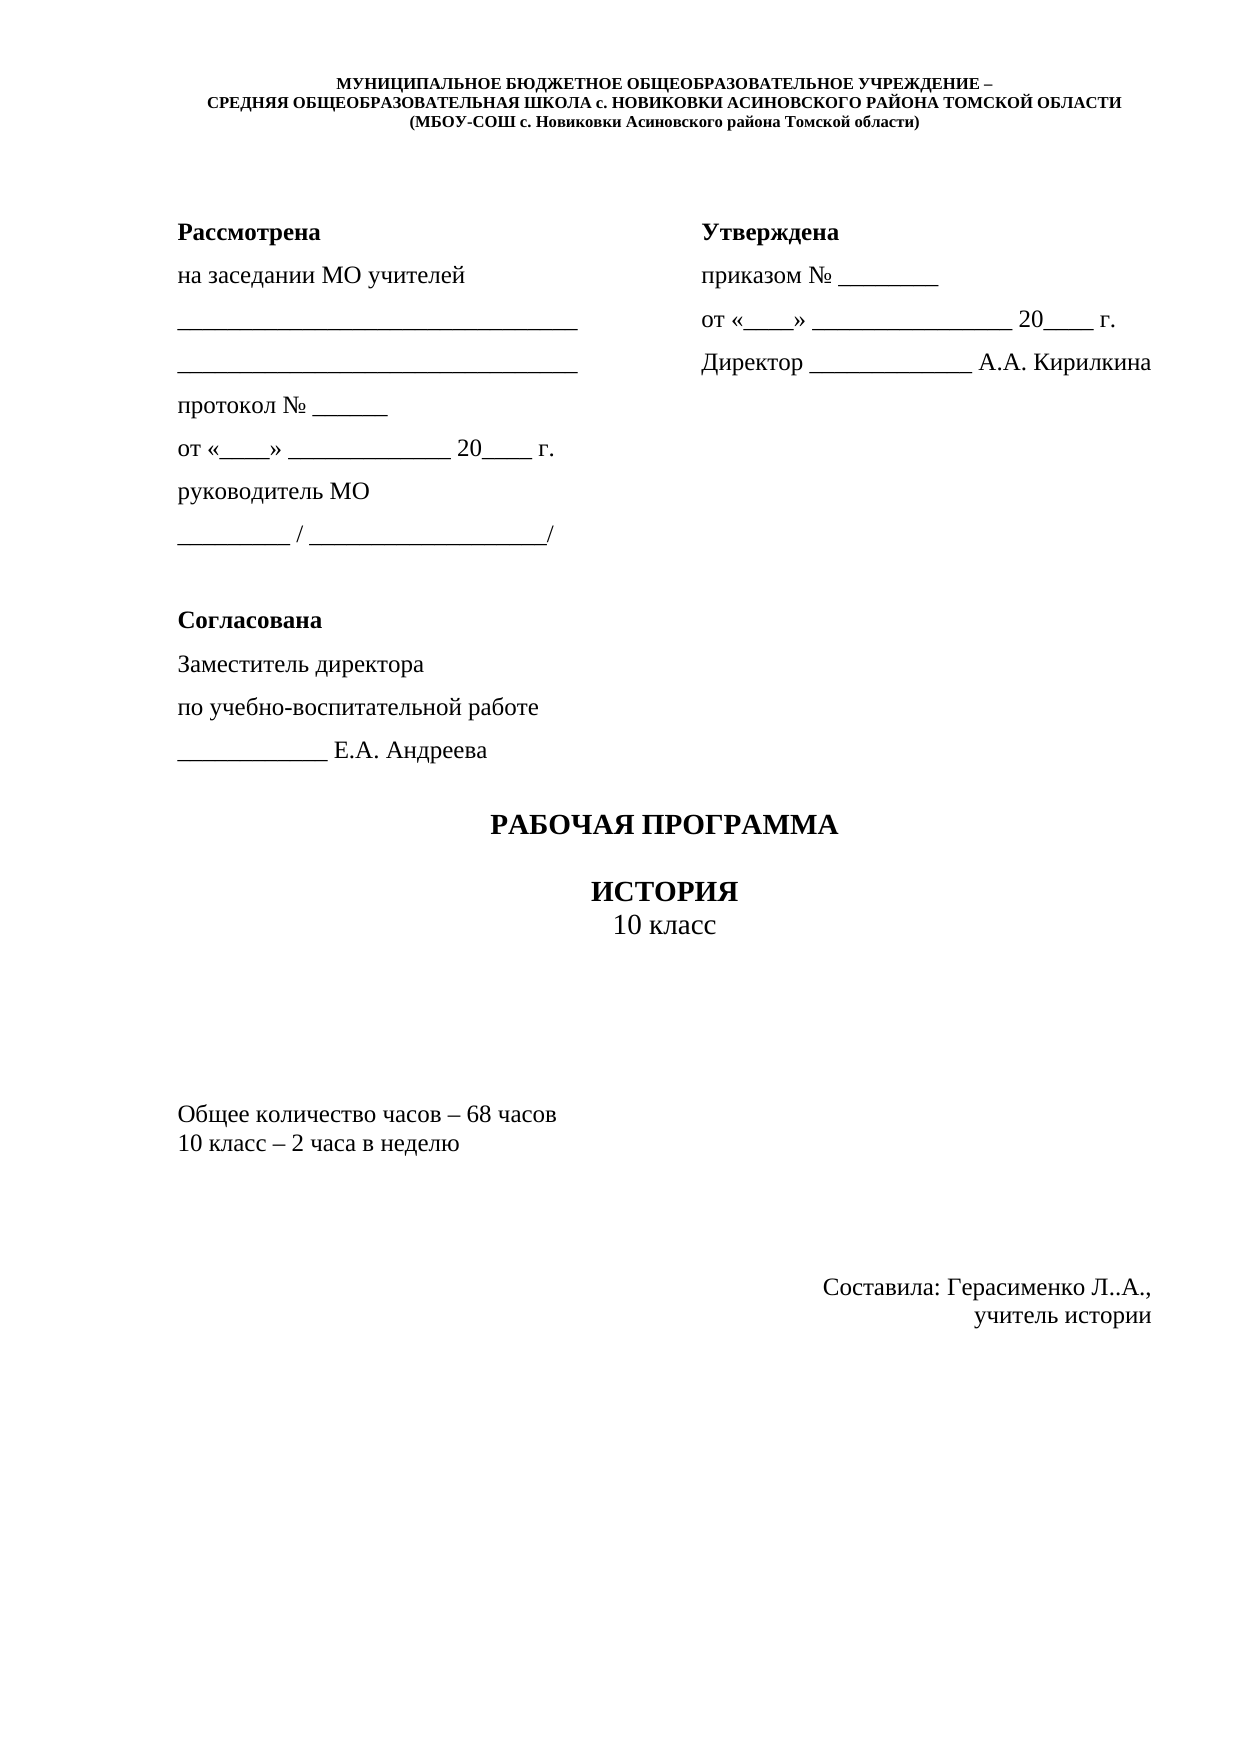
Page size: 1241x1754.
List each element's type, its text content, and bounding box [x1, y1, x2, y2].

text ________________________________ [177, 304, 627, 332]
text ________________________________ [177, 347, 627, 376]
text 10 класс – 2 часа в неделю [177, 1128, 1152, 1157]
text руководитель МО [177, 476, 627, 505]
text Директор _____________ А.А. Кирилкина [701, 347, 1152, 376]
text 10 класс [177, 907, 1152, 941]
text РАБОЧАЯ ПРОГРАММА [177, 807, 1152, 840]
text Рассмотрена [177, 217, 627, 246]
text Утверждена [701, 217, 1152, 246]
text по учебно-воспитательной работе [177, 692, 627, 721]
text Составила: Герасименко Л..А., [177, 1272, 1152, 1300]
text Согласована [177, 606, 627, 634]
text приказом № ________ [701, 261, 1152, 289]
text Общее количество часов – 68 часов [177, 1099, 1152, 1128]
text Заместитель директора [177, 649, 627, 677]
text протокол № ______ [177, 390, 627, 419]
text ИСТОРИЯ [177, 874, 1152, 907]
text от «____» _____________ 20____ г. [177, 433, 627, 462]
text _________ / ___________________/ [177, 519, 627, 548]
text ____________ Е.А. Андреева [177, 735, 627, 764]
text учитель истории [177, 1300, 1152, 1329]
text на заседании МО учителей [177, 261, 627, 289]
text от «____» ________________ 20____ г. [701, 304, 1152, 332]
